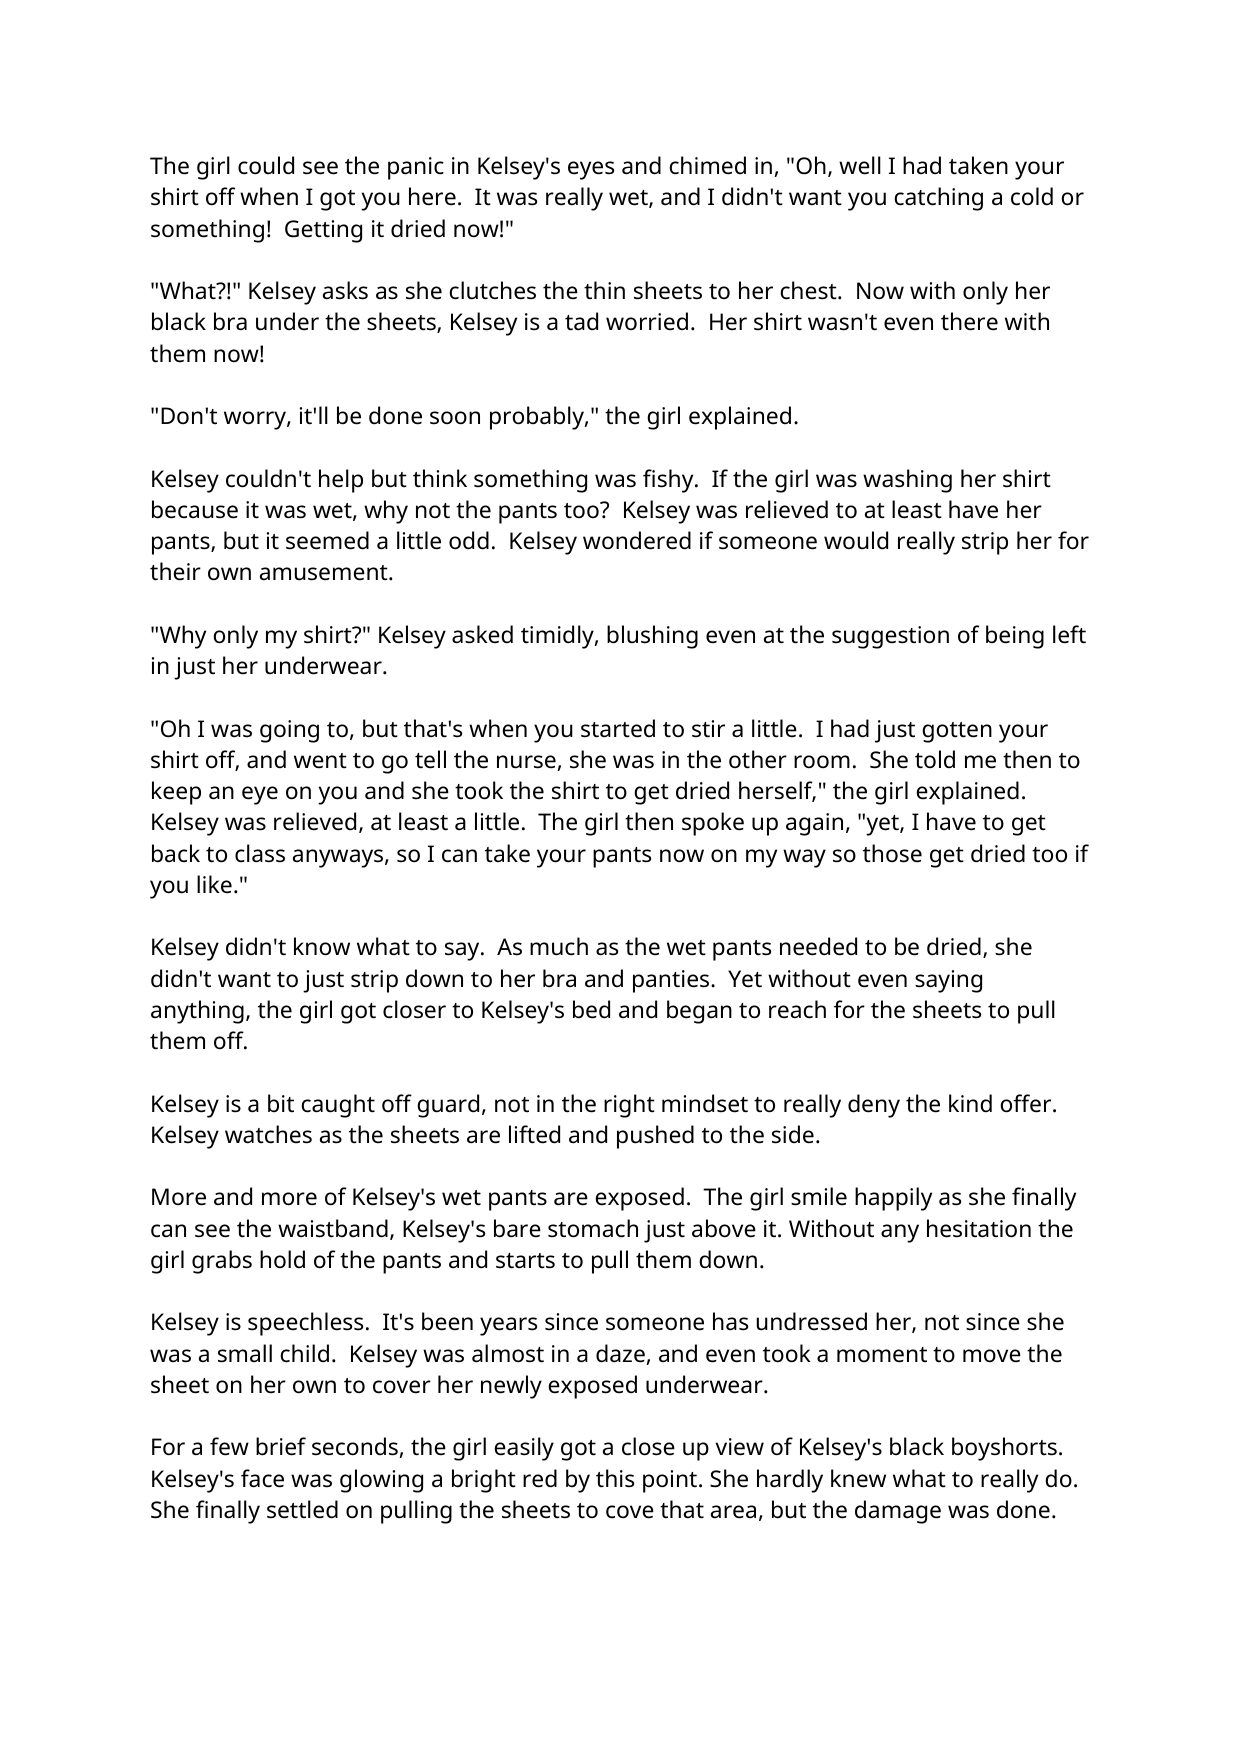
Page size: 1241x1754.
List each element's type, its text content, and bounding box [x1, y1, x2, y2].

text More and more of Kelsey's wet pants are exposed. The girl smile happily as she finally can see the waistband, Kelsey's bare stomach just above it. Without any hesitation the girl grabs hold of the pants and starts to pull them down. [150, 1181, 1090, 1275]
text "What?!" Kelsey asks as she clutches the thin sheets to her chest. Now with only her black bra under the sheets, Kelsey is a tad worried. Her shirt wasn't even there with them now! [150, 275, 1090, 369]
text "Why only my shirt?" Kelsey asked timidly, blushing even at the suggestion of being left in just her underwear. [150, 619, 1090, 681]
text Kelsey didn't know what to say. As much as the wet pants needed to be dried, she didn't want to just strip down to her bra and panties. Yet without even saying anything, the girl got closer to Kelsey's bed and began to reach for the sheets to pull them off. [150, 931, 1090, 1056]
text "Don't worry, it'll be done soon probably," the girl explained. [150, 400, 1090, 431]
text "Oh I was going to, but that's when you started to stir a little. I had just gotten your shirt off, and went to go tell the nurse, she was in the other room. She told me then to keep an eye on you and she took the shirt to get dried herself," the girl explained. Kelsey was relieved, at least a little. The girl then spoke up again, "yet, I have to get back to class anyways, so I can take your pants now on my way so those get dried too if you like." [150, 712, 1090, 900]
text The girl could see the panic in Kelsey's eyes and chimed in, "Oh, well I had taken your shirt off when I got you here. It was really wet, and I didn't want you catching a cold or something! Getting it dried now!" [150, 150, 1090, 244]
text Kelsey is speechless. It's been years since someone has undressed her, not since she was a small child. Kelsey was almost in a daze, and even took a moment to move the sheet on her own to cover her newly exposed underwear. [150, 1306, 1090, 1400]
text Kelsey couldn't help but think something was fishy. If the girl was washing her shirt because it was wet, why not the pants too? Kelsey was relieved to at least have her pants, but it seemed a little odd. Kelsey wondered if someone would really strip her for their own amusement. [150, 462, 1090, 587]
text For a few brief seconds, the girl easily got a close up view of Kelsey's black boyshorts. Kelsey's face was glowing a bright red by this point. She hardly knew what to really do. She finally settled on pulling the sheets to cove that area, but the damage was done. [150, 1431, 1090, 1525]
text Kelsey is a bit caught off guard, not in the right mindset to really deny the kind offer. Kelsey watches as the sheets are lifted and pushed to the side. [150, 1087, 1090, 1150]
